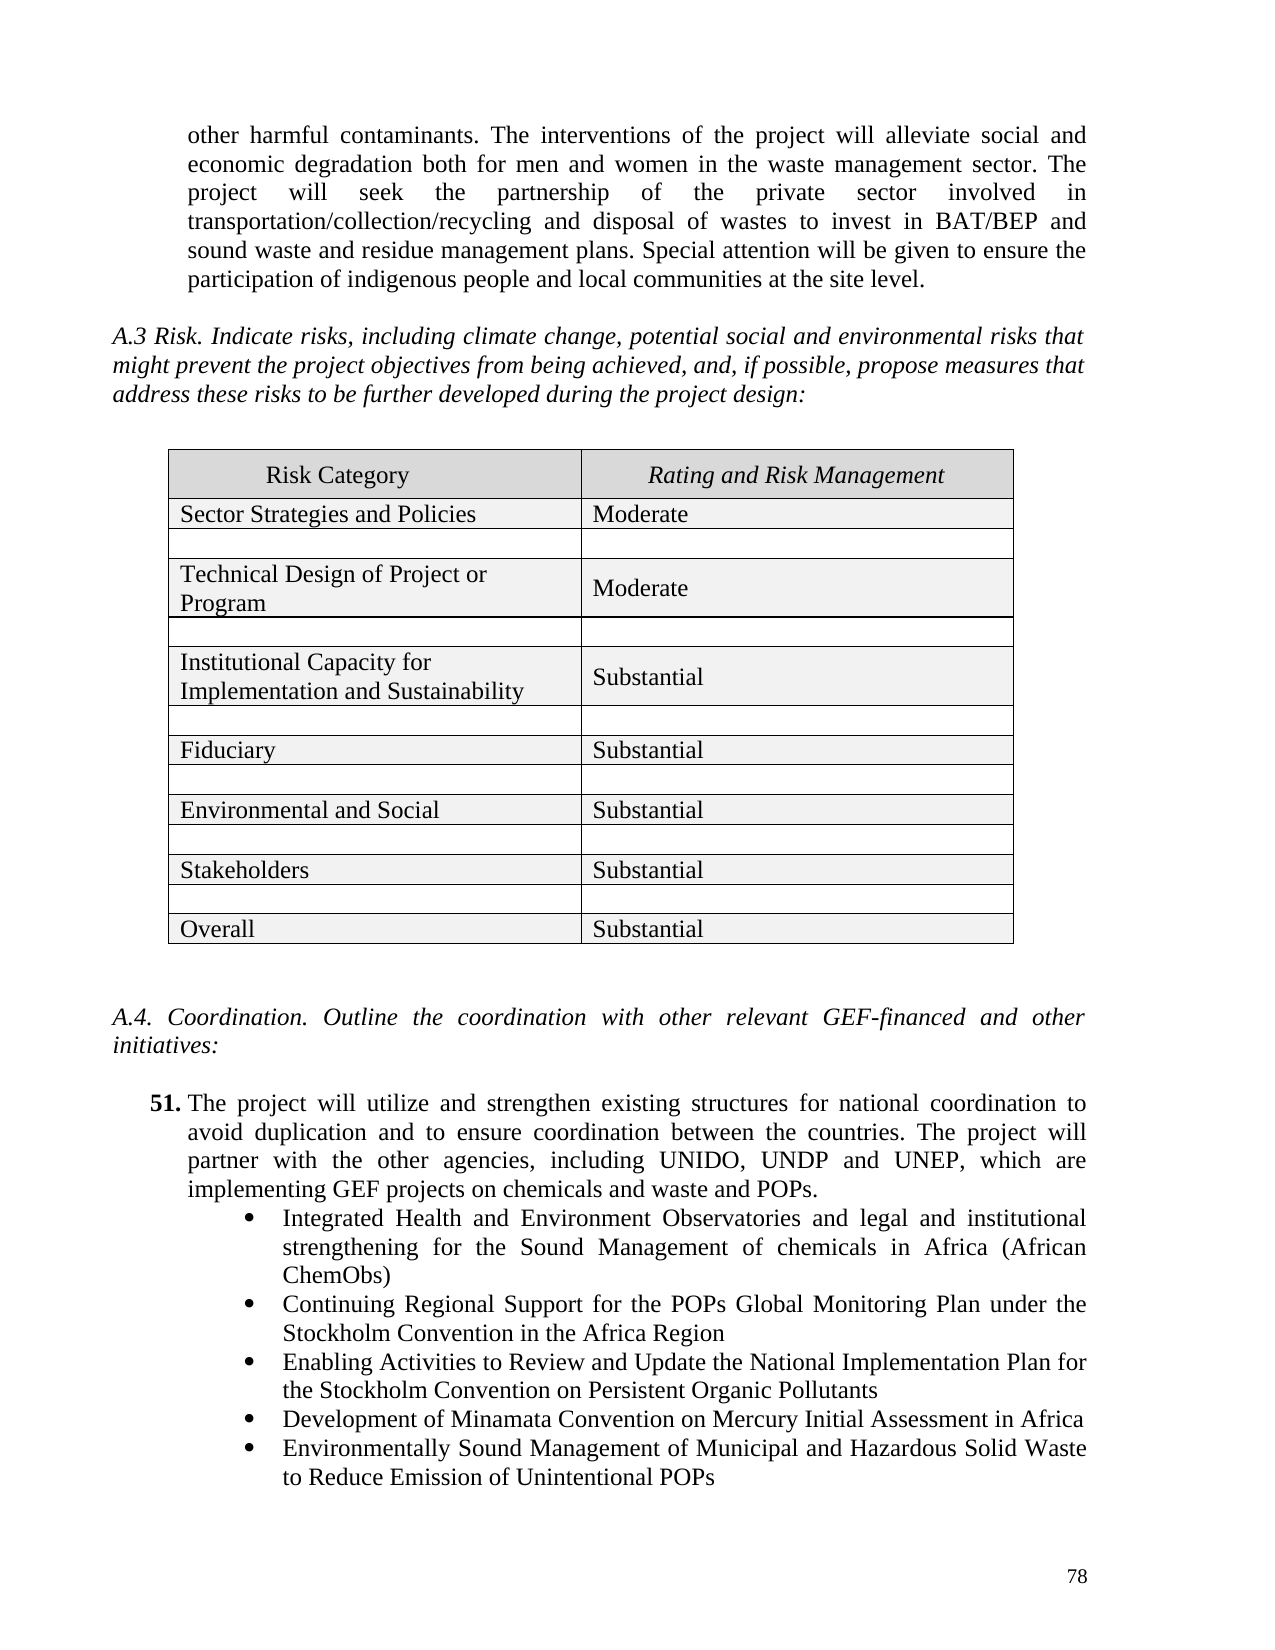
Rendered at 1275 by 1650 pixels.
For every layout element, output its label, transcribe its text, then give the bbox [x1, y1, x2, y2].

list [150, 120, 1087, 292]
list The project will utilize and strengthen existing structures for national coordination to avoid duplication and to ensure coordination between the countries. The project will partner with the other agencies, including UNIDO, UNDP and UNEP, which are implementing GEF projects on chemicals and waste and POPs. [150, 1088, 1087, 1203]
list Continuing Regional Support for the POPs Global Monitoring Plan under the Stockholm Convention in the Africa Region [245, 1289, 1087, 1347]
list Environmentally Sound Management of Municipal and Hazardous Solid Waste to Reduce Emission of Unintentional POPs [245, 1433, 1087, 1491]
text A.3 Risk. Indicate risks, including climate change, potential social and environmental risks that might prevent the project objectives from being achieved, and, if possible, propose measures that address these risks to be further developed during the project design: [112, 321, 1087, 407]
text A.4. Coordination. Outline the coordination with other relevant GEF-financed and other initiatives: [112, 1002, 1087, 1059]
list Enabling Activities to Review and Update the National Implementation Plan for the Stockholm Convention on Persistent Organic Pollutants [245, 1347, 1087, 1404]
table_header [49, 408, 1025, 944]
list Development of Minamata Convention on Mercury Initial Assessment in Africa [245, 1404, 1087, 1433]
list Integrated Health and Environment Observatories and legal and institutional strengthening for the Sound Management of chemicals in Africa (African ChemObs) [245, 1203, 1087, 1289]
